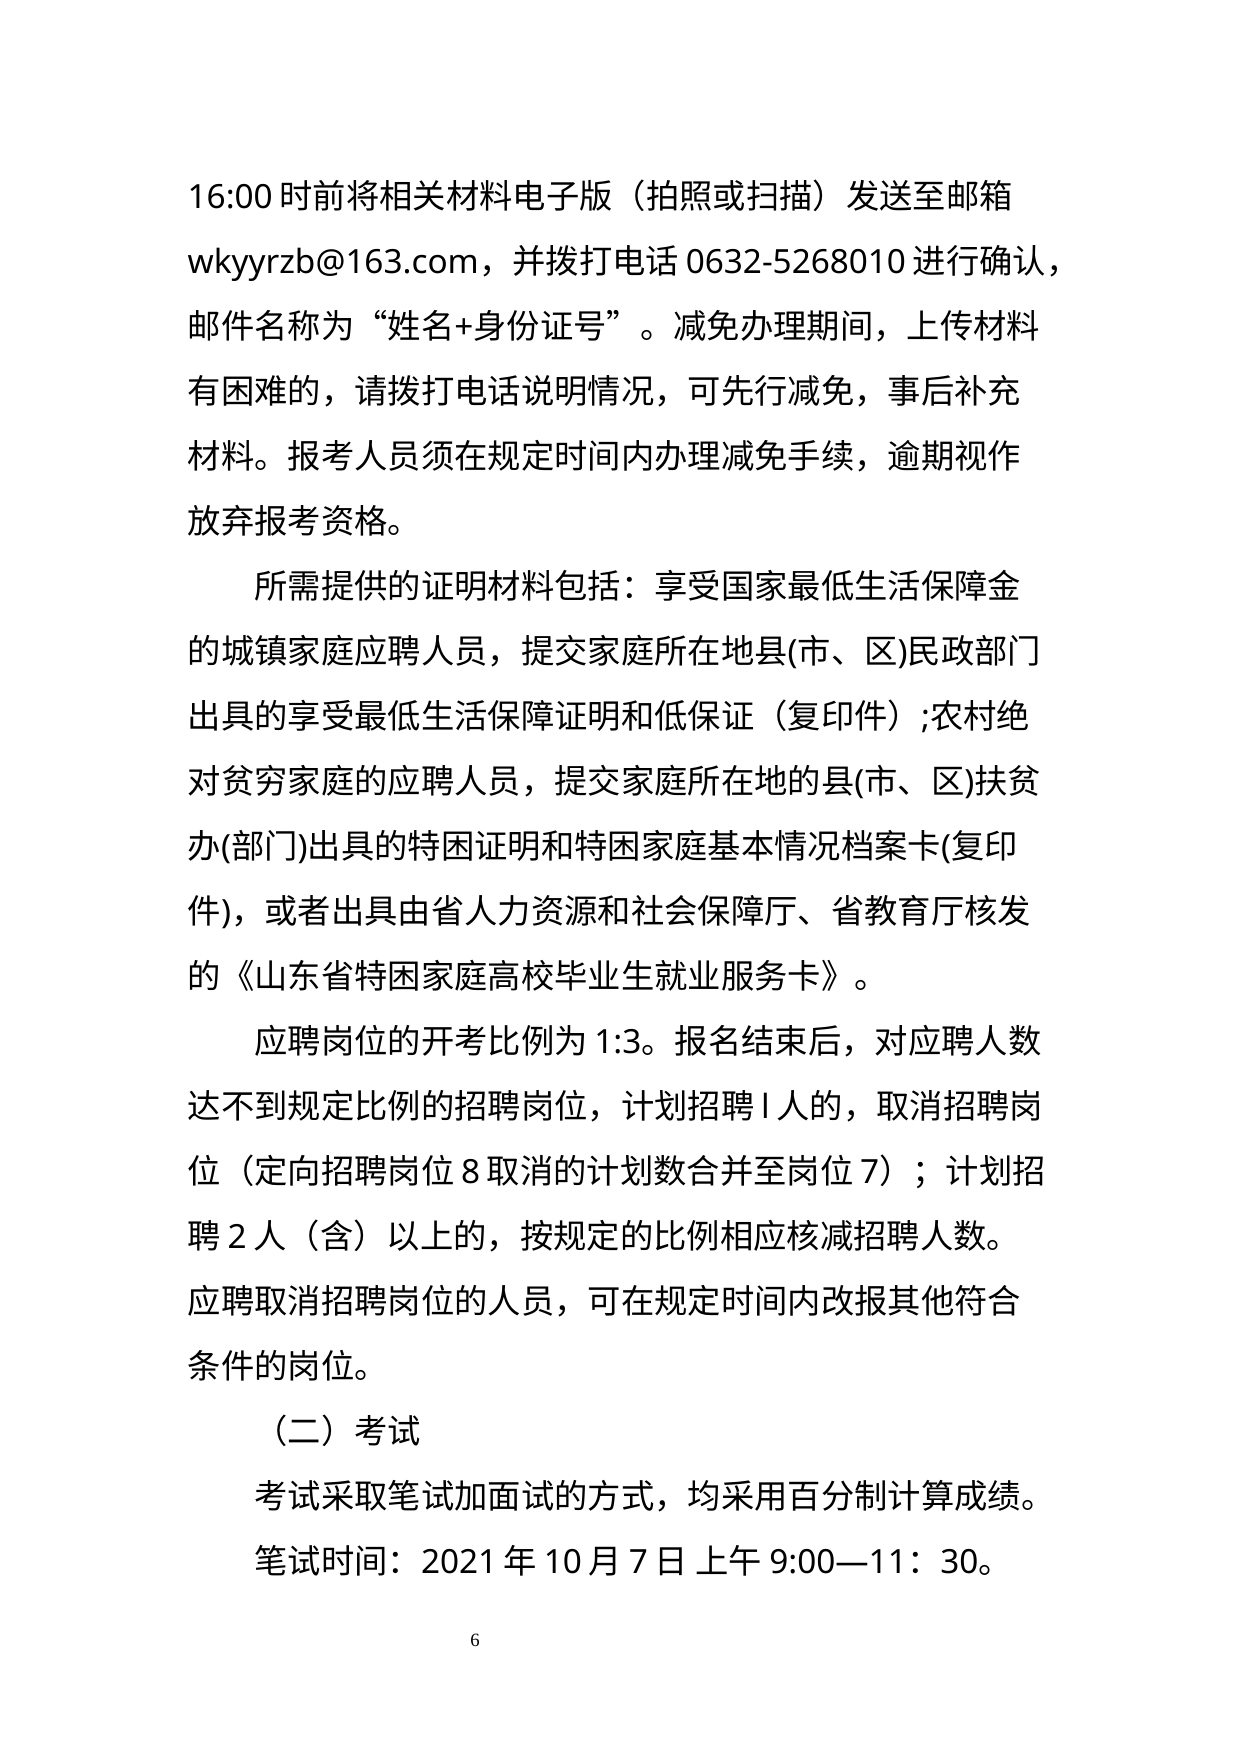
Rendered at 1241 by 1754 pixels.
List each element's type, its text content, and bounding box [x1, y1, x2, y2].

text 所需提供的证明材料包括：享受国家最低生活保障金的城镇家庭应聘人员，提交家庭所在地县(市、区)民政部门出具的享受最低生活保障证明和低保证（复印件）;农村绝对贫穷家庭的应聘人员，提交家庭所在地的县(市、区)扶贫办(部门)出具的特困证明和特困家庭基本情况档案卡(复印件)，或者出具由省人力资源和社会保障厅、省教育厅核发的《山东省特困家庭高校毕业生就业服务卡》。 [187, 552, 1053, 1007]
text 笔试时间：2021年10月7日 上午 9:00—11：30。 [187, 1527, 1053, 1592]
text 考试采取笔试加面试的方式，均采用百分制计算成绩。 [187, 1462, 1053, 1527]
text （二）考试 [187, 1397, 1053, 1462]
text 应聘岗位的开考比例为1:3。报名结束后，对应聘人数达不到规定比例的招聘岗位，计划招聘l人的，取消招聘岗位（定向招聘岗位8取消的计划数合并至岗位7）；计划招聘2人（含）以上的，按规定的比例相应核减招聘人数。应聘取消招聘岗位的人员，可在规定时间内改报其他符合条件的岗位。 [187, 1007, 1053, 1397]
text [187, 162, 1053, 552]
